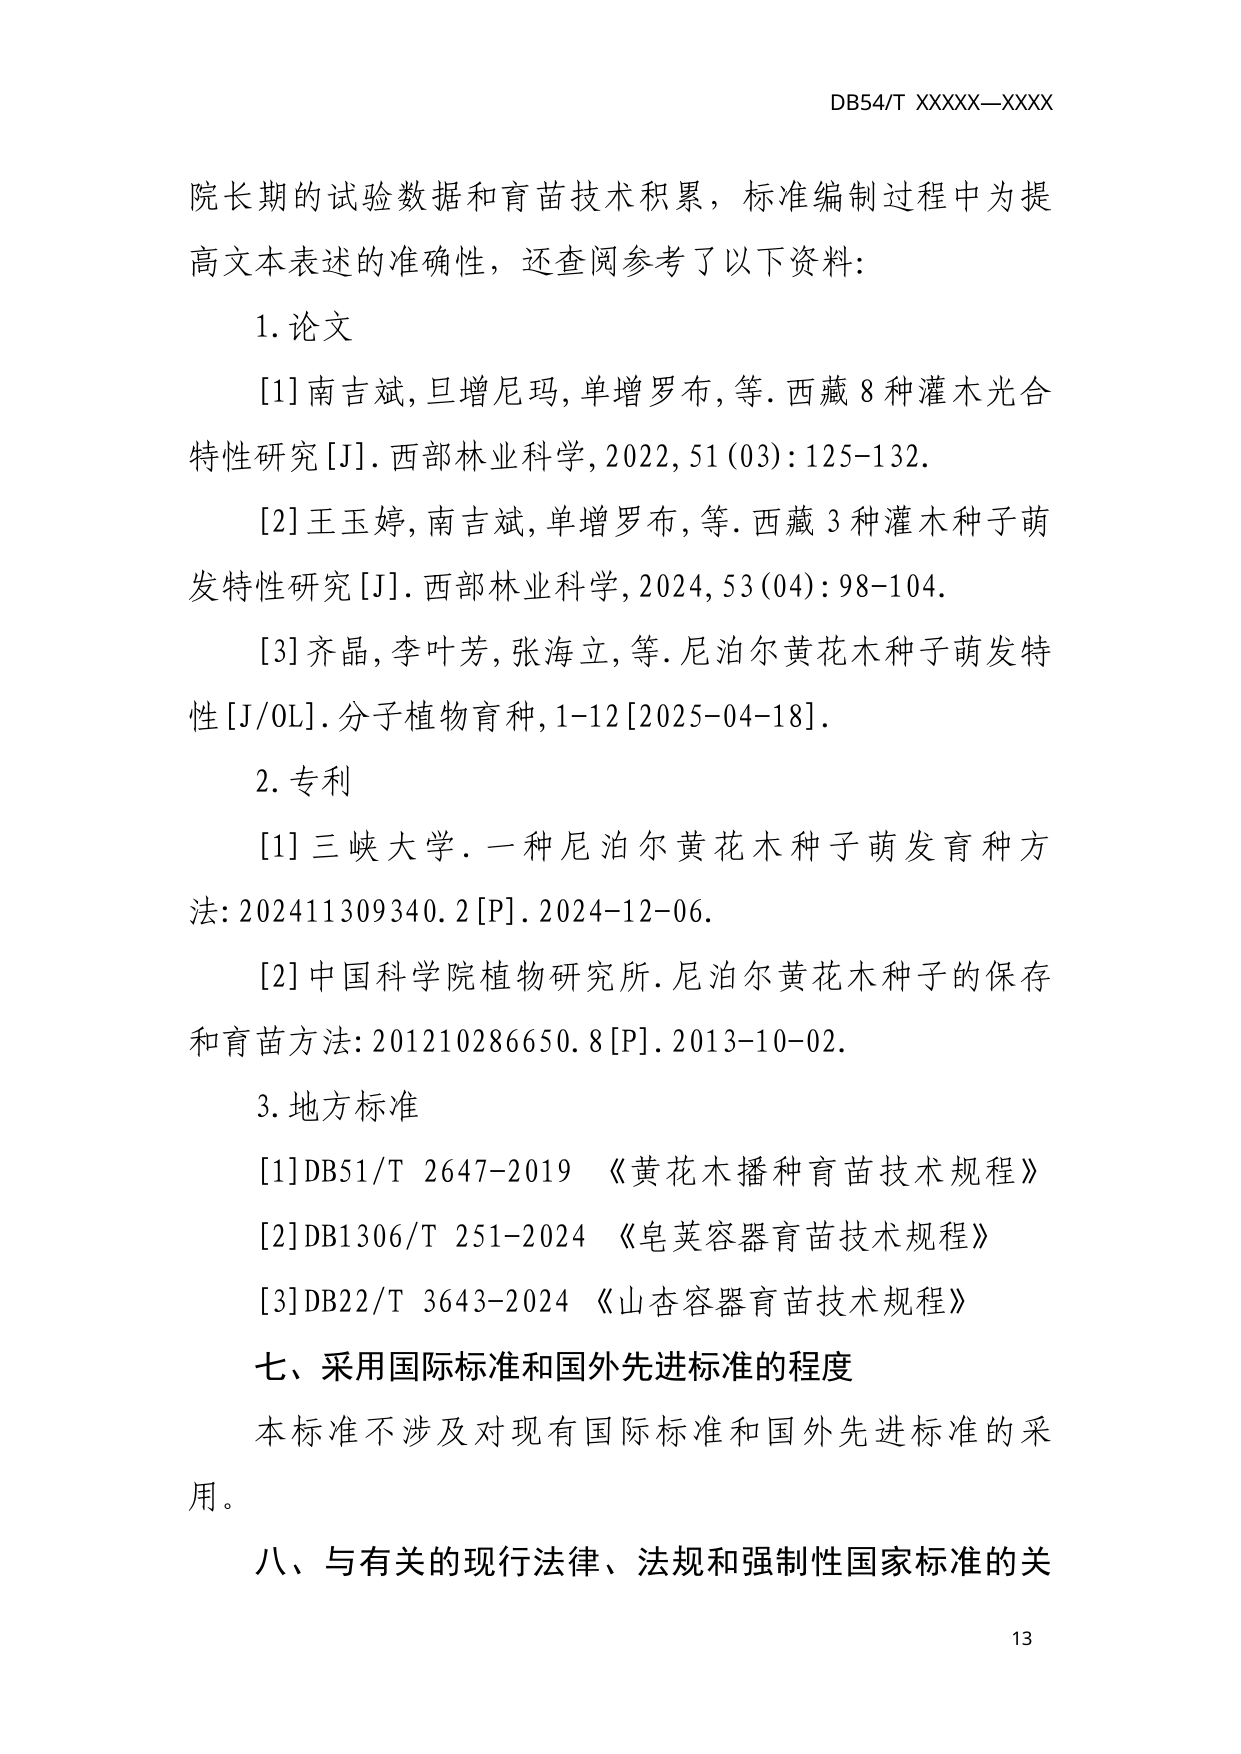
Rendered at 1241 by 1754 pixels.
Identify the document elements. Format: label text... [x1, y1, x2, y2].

text [1]南吉斌,旦增尼玛,单增罗布,等.西藏8种灌木光合特性研究[J].西部林业科学,2022,51(03):125-132. [187, 357, 1053, 487]
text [187, 162, 1053, 292]
text 本标准不涉及对现有国际标准和国外先进标准的采用。 [187, 1397, 1053, 1527]
text [3]DB22/T 3643-2024 《山杏容器育苗技术规程》 [254, 1267, 1053, 1332]
text [3]齐晶,李叶芳,张海立,等.尼泊尔黄花木种子萌发特性[J/OL].分子植物育种,1-12[2025-04-18]. [187, 617, 1053, 747]
text 2.专利 [187, 747, 1053, 812]
text [2]中国科学院植物研究所.尼泊尔黄花木种子的保存和育苗方法:201210286650.8[P].2013-10-02. [187, 942, 1053, 1072]
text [187, 1527, 1053, 1592]
text 1.论文 [187, 292, 1053, 357]
text 七、采用国际标准和国外先进标准的程度 [187, 1332, 1053, 1397]
text [1]DB51/T 2647-2019 《黄花木播种育苗技术规程》[2]DB1306/T 251-2024 《皂荚容器育苗技术规程》 [254, 1137, 1053, 1267]
text 3.地方标准 [187, 1072, 1053, 1137]
text [1]三峡大学.一种尼泊尔黄花木种子萌发育种方法:202411309340.2[P].2024-12-06. [187, 812, 1053, 942]
text [2]王玉婷,南吉斌,单增罗布,等.西藏3种灌木种子萌发特性研究[J].西部林业科学,2024,53(04):98-104. [187, 487, 1053, 617]
